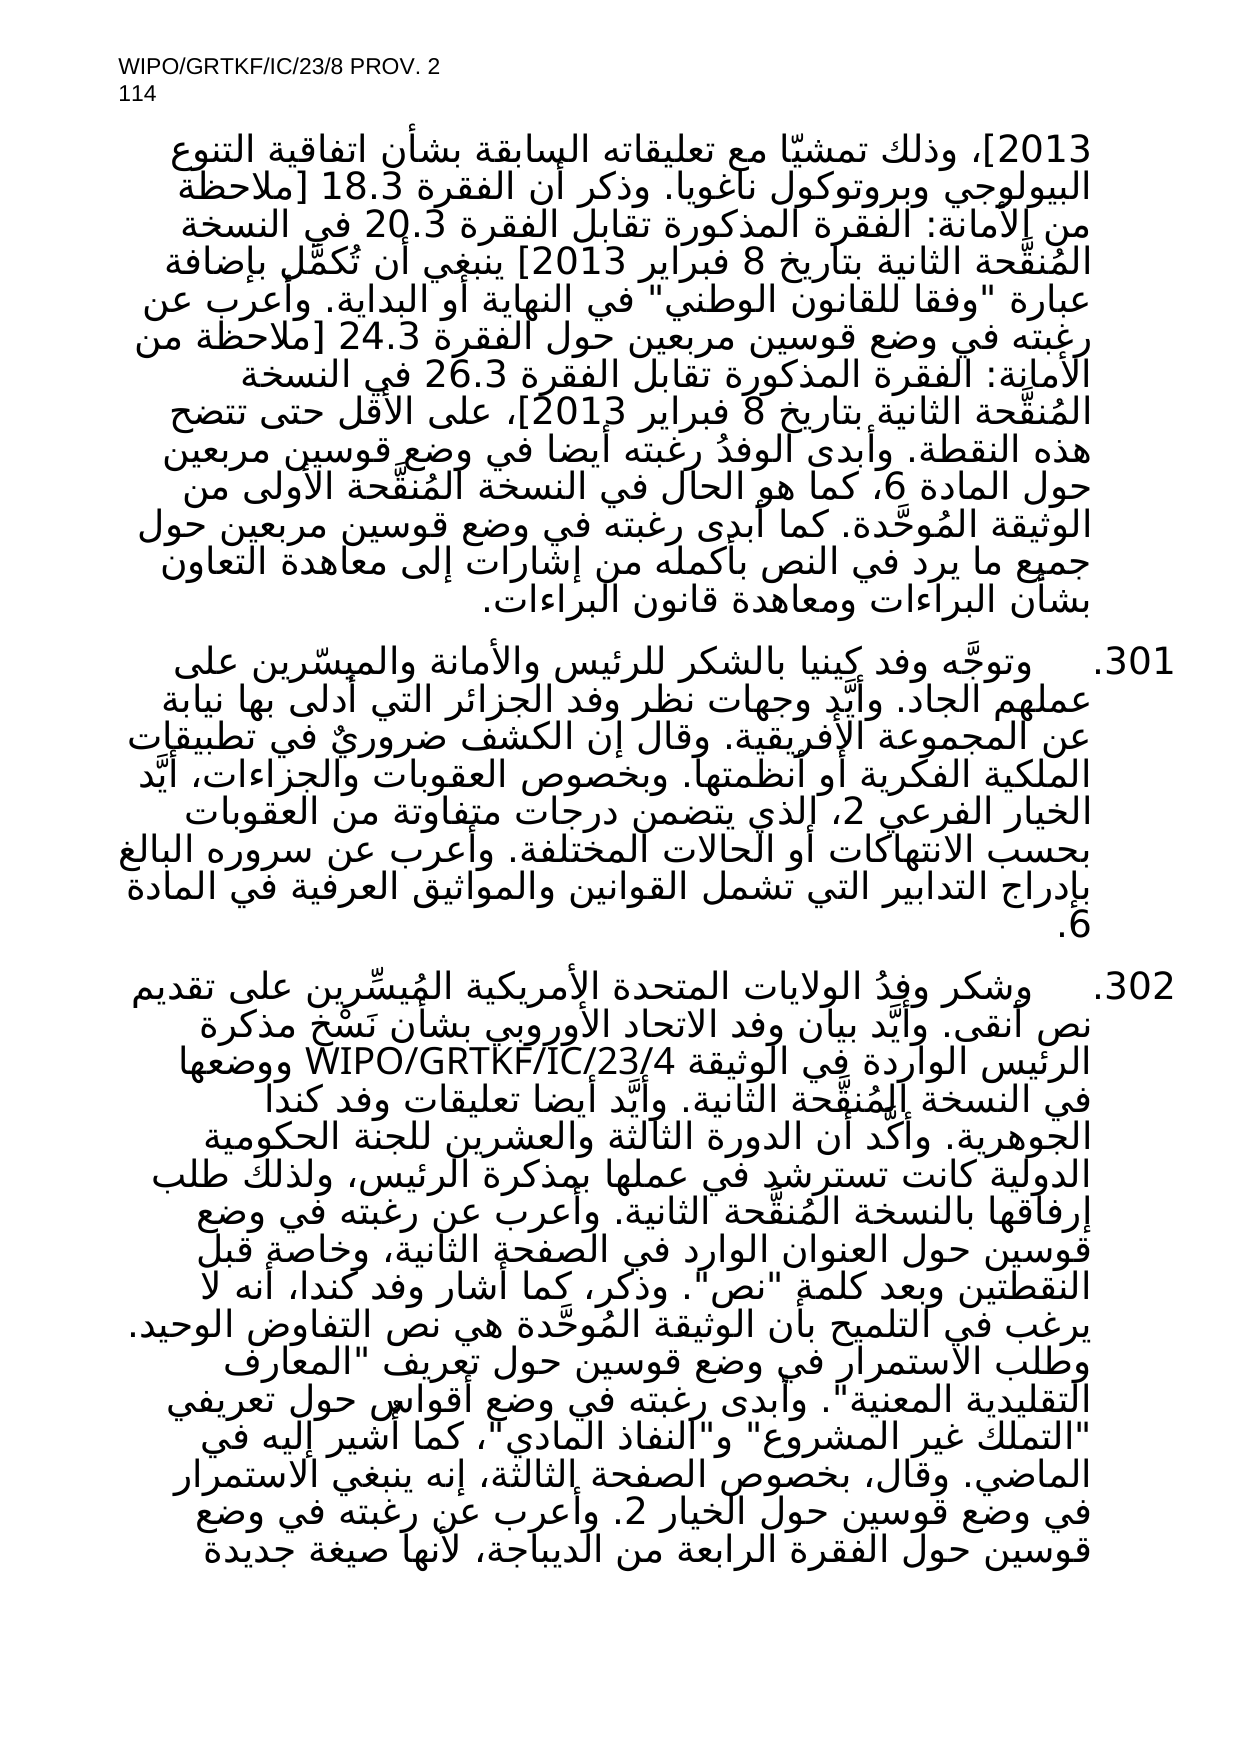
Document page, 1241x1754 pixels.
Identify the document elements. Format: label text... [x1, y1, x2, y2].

text وتوجَّه وفد كينيا بالشكر للرئيس والأمانة والميسّرين على عملهم الجاد. وأيَّد وجهات نظر وفد الجزائر التي أدلى بها نيابة عن المجموعة الأفريقية. وقال إن الكشف ضروريٌ في تطبيقات الملكية الفكرية أو أنظمتها. وبخصوص العقوبات والجزاءات، أيَّد الخيار الفرعي 2، الذي يتضمن درجات متفاوتة من العقوبات بحسب الانتهاكات أو الحالات المختلفة. وأعرب عن سروره البالغ بإدراج التدابير التي تشمل القوانين والمواثيق العرفية في المادة 6. [118, 645, 1092, 945]
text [118, 132, 1092, 620]
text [118, 970, 1092, 1570]
